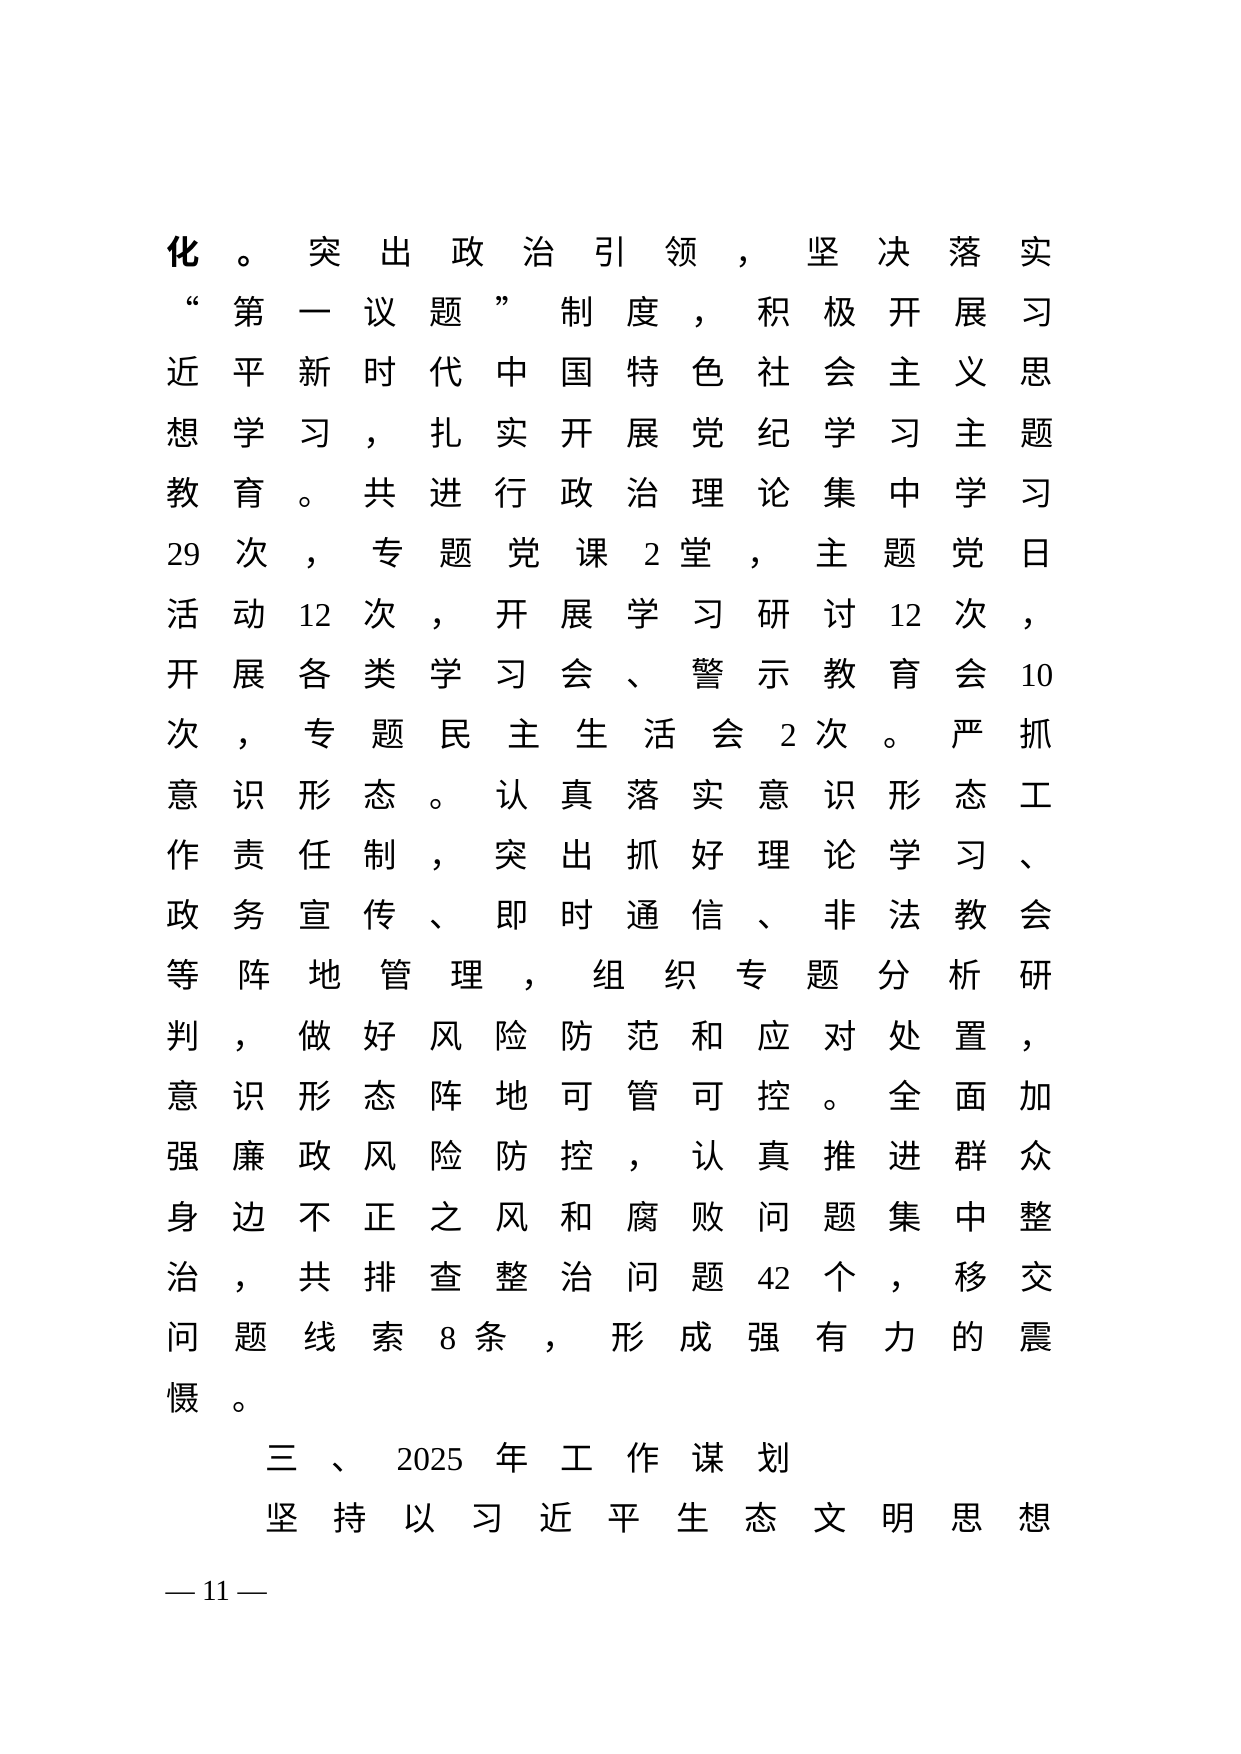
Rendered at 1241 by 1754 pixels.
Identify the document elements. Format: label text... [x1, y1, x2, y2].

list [167, 1486, 1085, 1546]
list 三、2025年工作谋划 [167, 1426, 1085, 1486]
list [167, 219, 1085, 1426]
